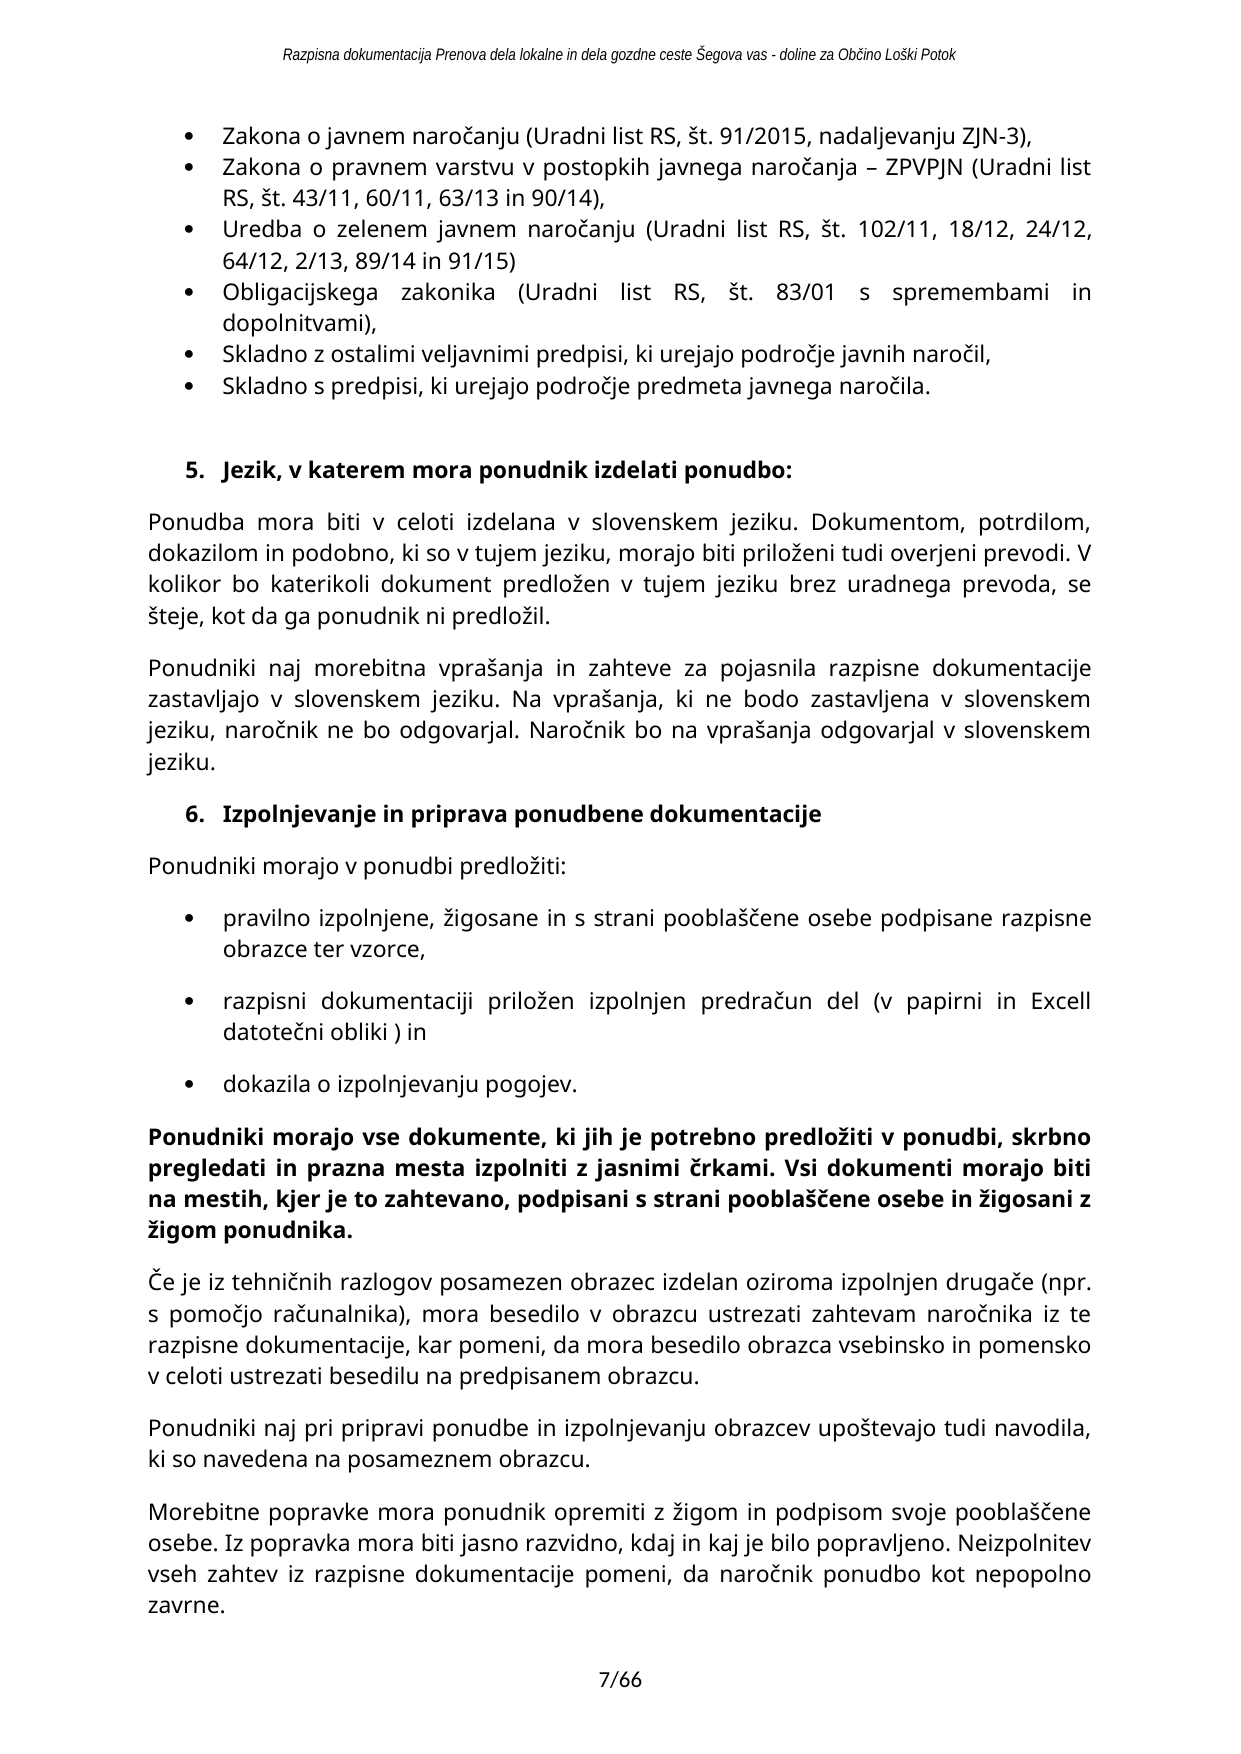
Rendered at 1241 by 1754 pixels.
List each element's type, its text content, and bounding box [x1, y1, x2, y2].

text Ponudniki naj morebitna vprašanja in zahteve za pojasnila razpisne dokumentacije zastavljajo v slovenskem jeziku. Na vprašanja, ki ne bodo zastavljena v slovenskem jeziku, naročnik ne bo odgovarjal. Naročnik bo na vprašanja odgovarjal v slovenskem jeziku. [148, 652, 1093, 777]
list Jezik, v katerem mora ponudnik izdelati ponudbo: [185, 454, 1093, 485]
list Izpolnjevanje in priprava ponudbene dokumentacije [185, 798, 1093, 829]
list Skladno s predpisi, ki urejajo področje predmeta javnega naročila. [185, 369, 1093, 401]
text Ponudniki morajo vse dokumente, ki jih je potrebno predložiti v ponudbi, skrbno pregledati in prazna mesta izpolniti z jasnimi črkami. Vsi dokumenti morajo biti na mestih, kjer je to zahtevano, podpisani s strani pooblaščene osebe in žigosani z žigom ponudnika. [148, 1121, 1093, 1246]
text Če je iz tehničnih razlogov posamezen obrazec izdelan oziroma izpolnjen drugače (npr. s pomočjo računalnika), mora besedilo v obrazcu ustrezati zahtevam naročnika iz te razpisne dokumentacije, kar pomeni, da mora besedilo obrazca vsebinsko in pomensko v celoti ustrezati besedilu na predpisanem obrazcu. [148, 1266, 1093, 1391]
text Ponudba mora biti v celoti izdelana v slovenskem jeziku. Dokumentom, potrdilom, dokazilom in podobno, ki so v tujem jeziku, morajo biti priloženi tudi overjeni prevodi. V kolikor bo katerikoli dokument predložen v tujem jeziku brez uradnega prevoda, se šteje, kot da ga ponudnik ni predložil. [148, 506, 1093, 631]
list dokazila o izpolnjevanju pogojev. [185, 1068, 1093, 1100]
text Morebitne popravke mora ponudnik opremiti z žigom in podpisom svoje pooblaščene osebe. Iz popravka mora biti jasno razvidno, kdaj in kaj je bilo popravljeno. Neizpolnitev vseh zahtev iz razpisne dokumentacije pomeni, da naročnik ponudbo kot nepopolno zavrne. [148, 1496, 1093, 1621]
list razpisni dokumentaciji priložen izpolnjen predračun del (v papirni in Excell datotečni obliki ) in [185, 985, 1093, 1048]
list Zakona o javnem naročanju (Uradni list RS, št. 91/2015, nadaljevanju ZJN-3), [185, 119, 1093, 151]
text Ponudniki morajo v ponudbi predložiti: [148, 850, 1093, 881]
text Ponudniki naj pri pripravi ponudbe in izpolnjevanju obrazcev upoštevajo tudi navodila, ki so navedena na posameznem obrazcu. [148, 1412, 1093, 1475]
list Skladno z ostalimi veljavnimi predpisi, ki urejajo področje javnih naročil, [185, 338, 1093, 369]
list Zakona o pravnem varstvu v postopkih javnega naročanja – ZPVPJN (Uradni list RS, št. 43/11, 60/11, 63/13 in 90/14), [185, 151, 1093, 213]
list Uredba o zelenem javnem naročanju (Uradni list RS, št. 102/11, 18/12, 24/12, 64/12, 2/13, 89/14 in 91/15) [185, 213, 1093, 276]
list Obligacijskega zakonika (Uradni list RS, št. 83/01 s spremembami in dopolnitvami), [185, 276, 1093, 338]
list pravilno izpolnjene, žigosane in s strani pooblaščene osebe podpisane razpisne obrazce ter vzorce, [185, 902, 1093, 964]
